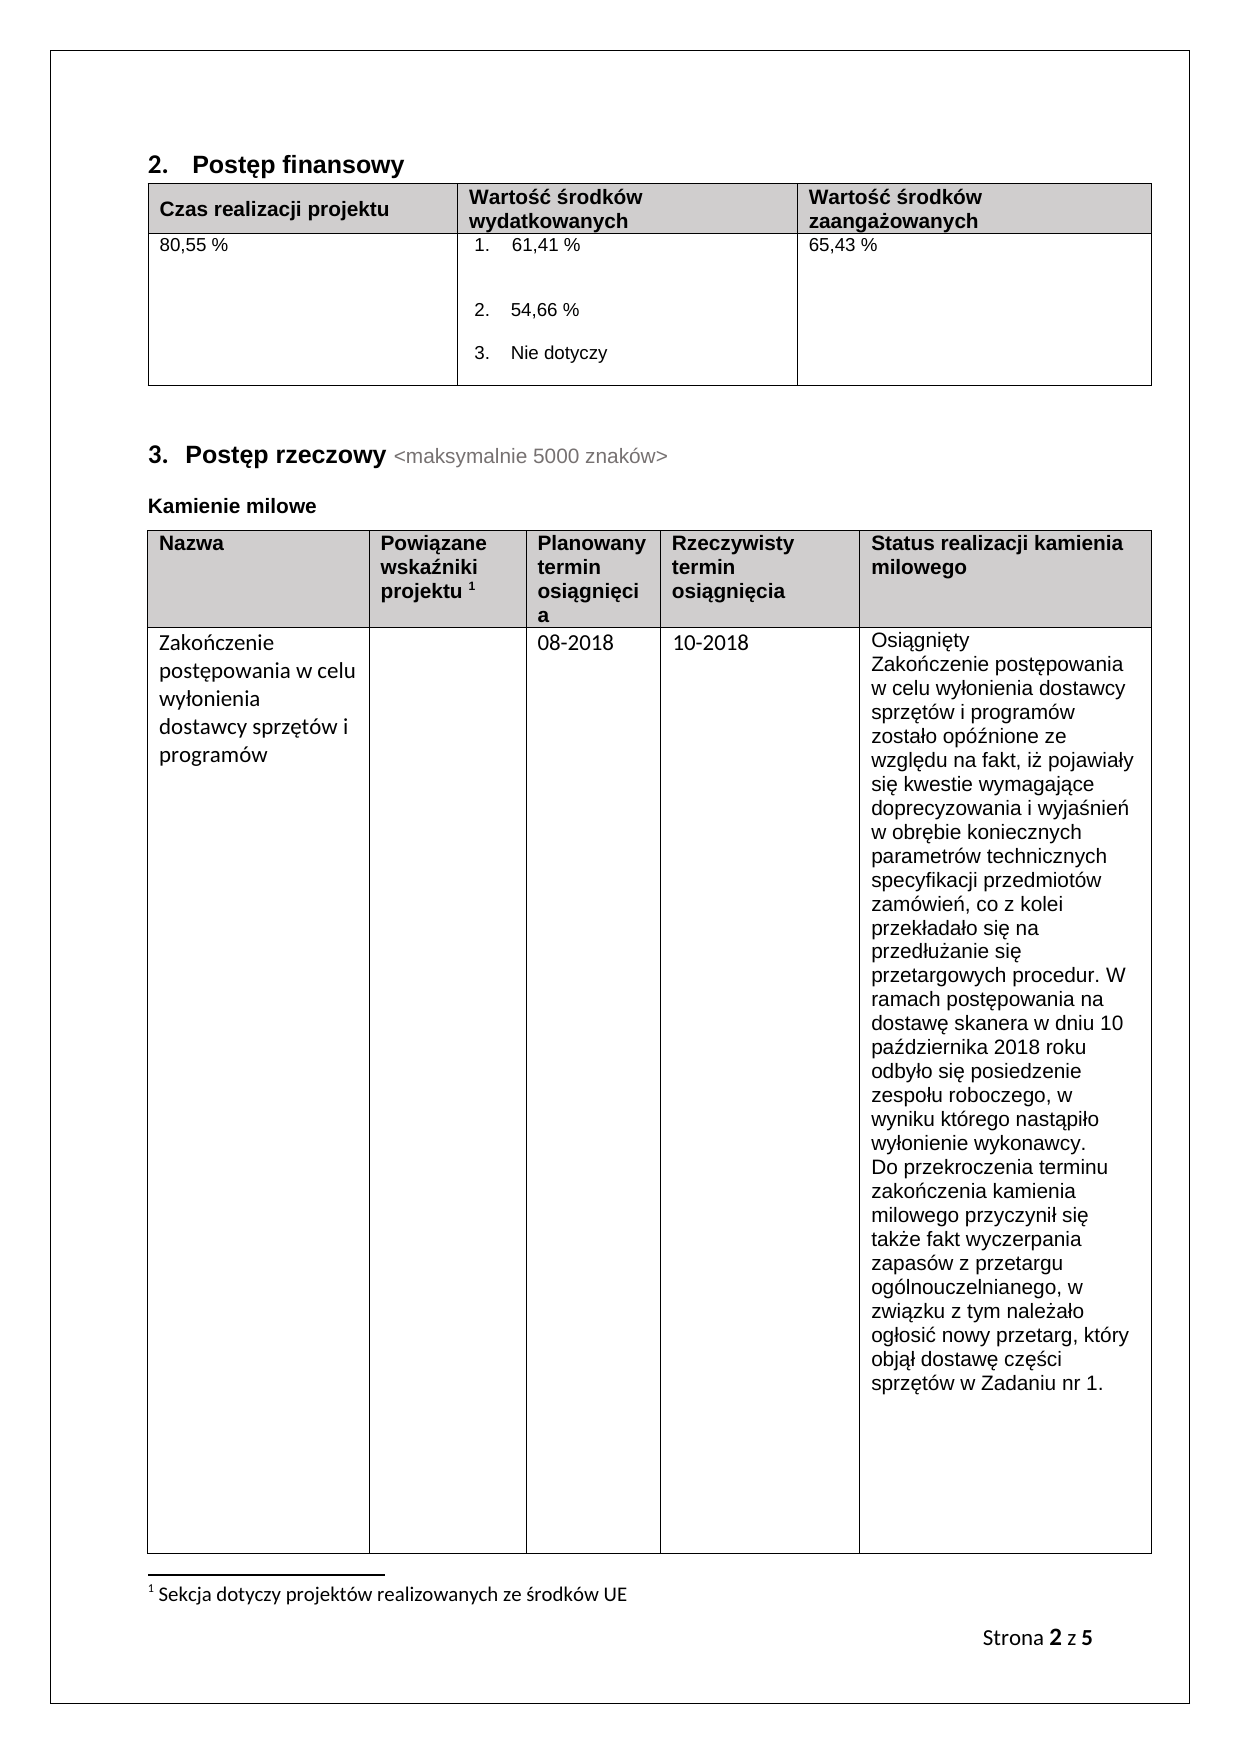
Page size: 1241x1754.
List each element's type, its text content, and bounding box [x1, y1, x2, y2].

table_header Powiązane wskaźniki projektu [370, 531, 526, 627]
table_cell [860, 628, 1151, 1552]
table_cell 10-2018 [661, 628, 859, 1552]
text Kamienie milowe [148, 493, 1093, 517]
table_header Planowany termin osiągnięcia [527, 531, 660, 627]
table_cell 61,41 % 2. 54,66 % 3. Nie dotyczy [458, 234, 797, 385]
table_header Wartość środków wydatkowanych [458, 184, 797, 233]
table_cell 08-2018 [527, 628, 660, 1552]
table_header Nazwa [148, 531, 369, 627]
table_header Wartość środków zaangażowanych [798, 184, 1151, 233]
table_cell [148, 628, 369, 1552]
table_cell [370, 628, 526, 1552]
table_header Status realizacji kamienia milowego [860, 531, 1151, 627]
table_cell 65,43 % [798, 234, 1151, 385]
subtitle Postęp rzeczowy <maksymalnie 5000 znaków> [148, 437, 1093, 470]
table_cell 80,55 % [149, 234, 457, 385]
table_header Rzeczywisty termin osiągnięcia [661, 531, 859, 627]
table_header Czas realizacji projektu [149, 184, 457, 233]
subtitle Postęp finansowy [148, 147, 1093, 181]
